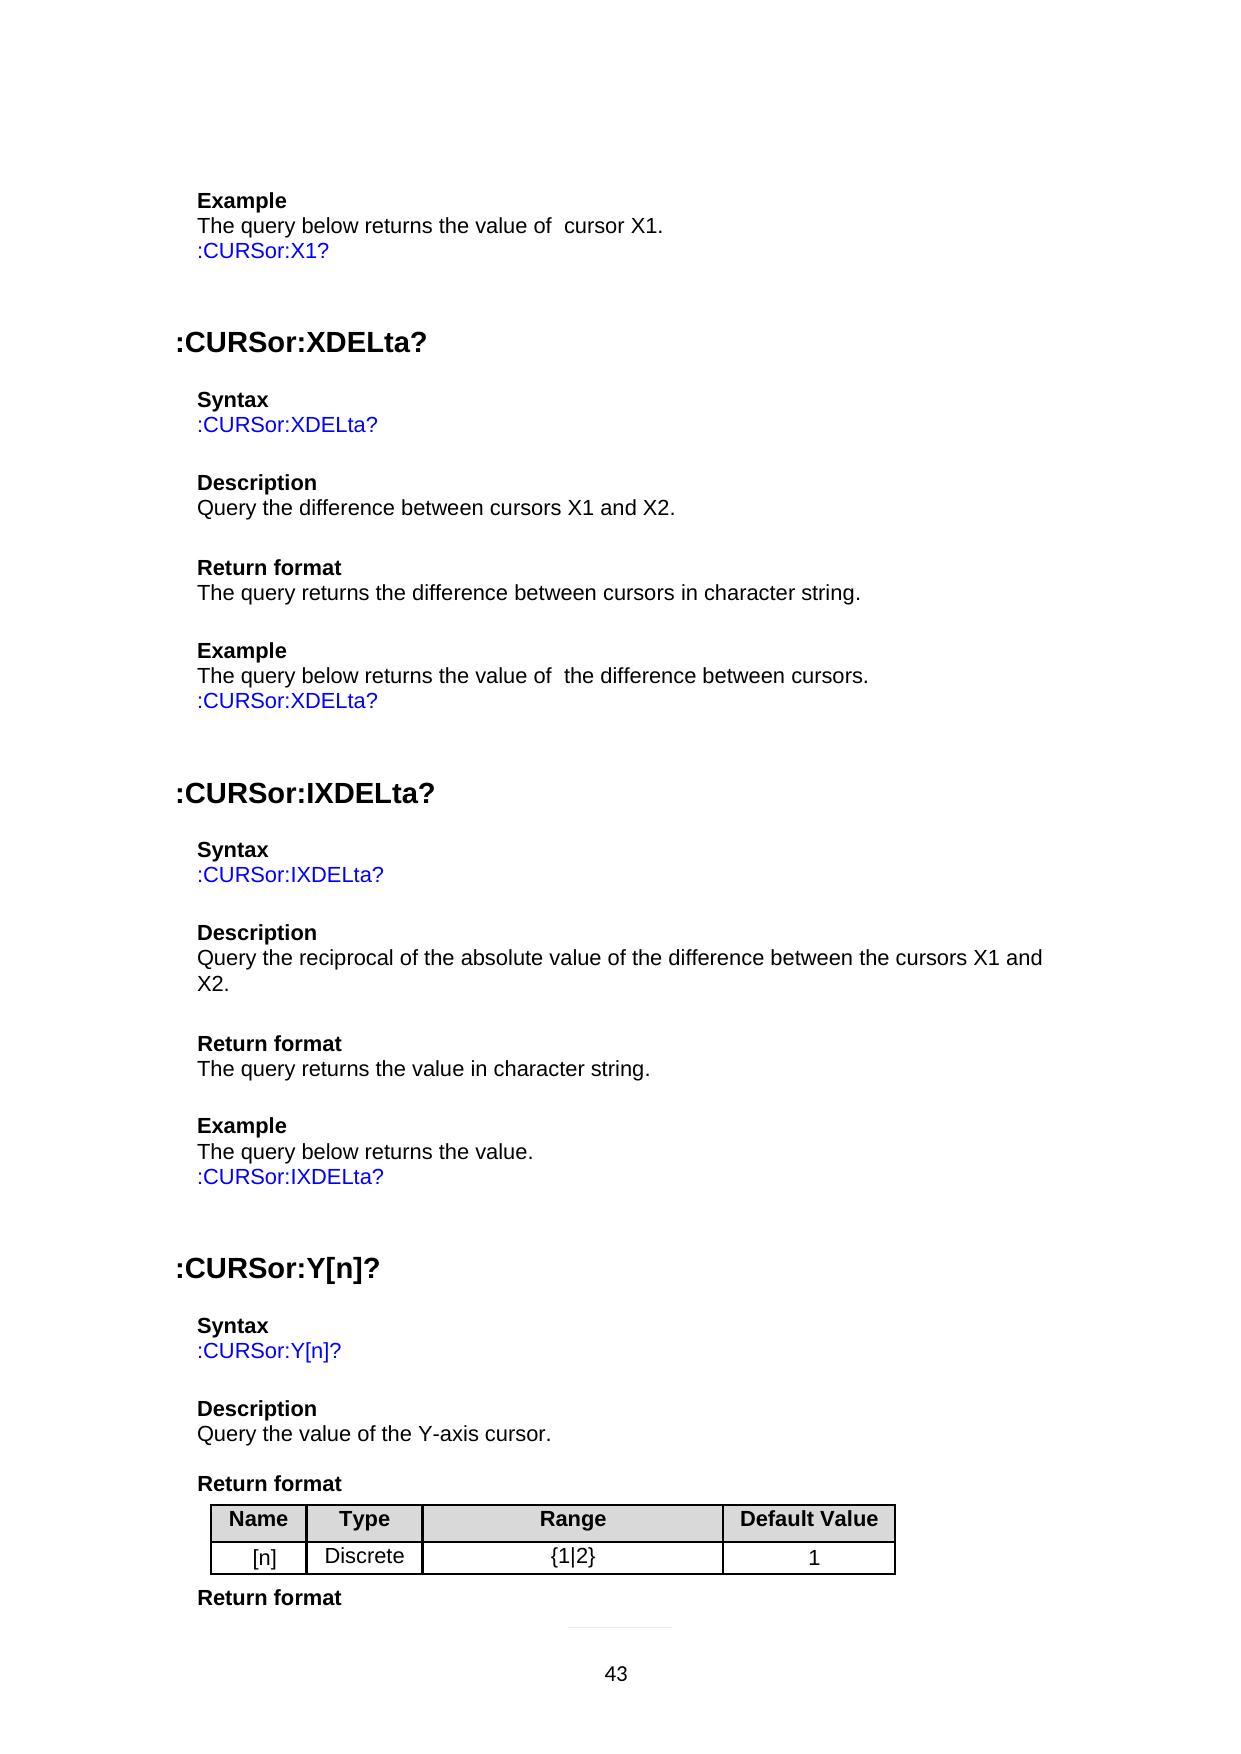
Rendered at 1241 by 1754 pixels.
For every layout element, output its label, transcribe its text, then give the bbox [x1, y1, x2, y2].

text Return format [175, 1471, 1065, 1496]
text Syntax [175, 837, 1065, 862]
text Return format [197, 555, 1065, 580]
text The query below returns the value of cursor X1. [175, 213, 1065, 238]
text :CURSor:IXDELta? [175, 1164, 1065, 1189]
text Example [175, 638, 1065, 663]
text The query below returns the value. [197, 1138, 1065, 1164]
text :CURSor:XDELta? [175, 412, 1065, 437]
table_cell [n] [212, 1543, 305, 1573]
table_header Type [308, 1506, 421, 1541]
table_cell {1|2} [424, 1543, 722, 1573]
text Example [175, 1113, 1065, 1138]
text :CURSor:Y[n]? [175, 1338, 1065, 1363]
subtitle :CURSor:XDELta? [175, 325, 1065, 359]
subtitle :CURSor:IXDELta? [175, 776, 1065, 809]
text Return format [175, 1030, 1065, 1056]
text Return format [175, 1585, 1065, 1610]
table_header Default Value [724, 1506, 894, 1541]
text Query the reciprocal of the absolute value of the difference between the cursors X1 and X2. [197, 945, 1065, 996]
text Query the value of the Y-axis cursor. [197, 1421, 1065, 1446]
text Description [175, 1396, 1065, 1421]
table_cell 1 [724, 1543, 894, 1573]
text Syntax [175, 1313, 1065, 1338]
text The query below returns the value of the difference between cursors. [175, 663, 1065, 688]
text The query returns the value in character string. [197, 1056, 1065, 1081]
table_header Name [212, 1506, 305, 1541]
table_header Range [424, 1506, 722, 1541]
text Description [175, 470, 1065, 495]
text Example [175, 188, 1065, 213]
text The query returns the difference between cursors in character string. [197, 580, 1065, 605]
text :CURSor:IXDELta? [175, 862, 1065, 888]
text Syntax [175, 387, 1065, 412]
subtitle :CURSor:Y[n]? [175, 1251, 1065, 1284]
text :CURSor:XDELta? [175, 688, 1065, 713]
text Description [175, 920, 1065, 945]
text :CURSor:X1? [175, 238, 1065, 263]
table_cell Discrete [308, 1543, 421, 1573]
text Query the difference between cursors X1 and X2. [197, 495, 1065, 520]
